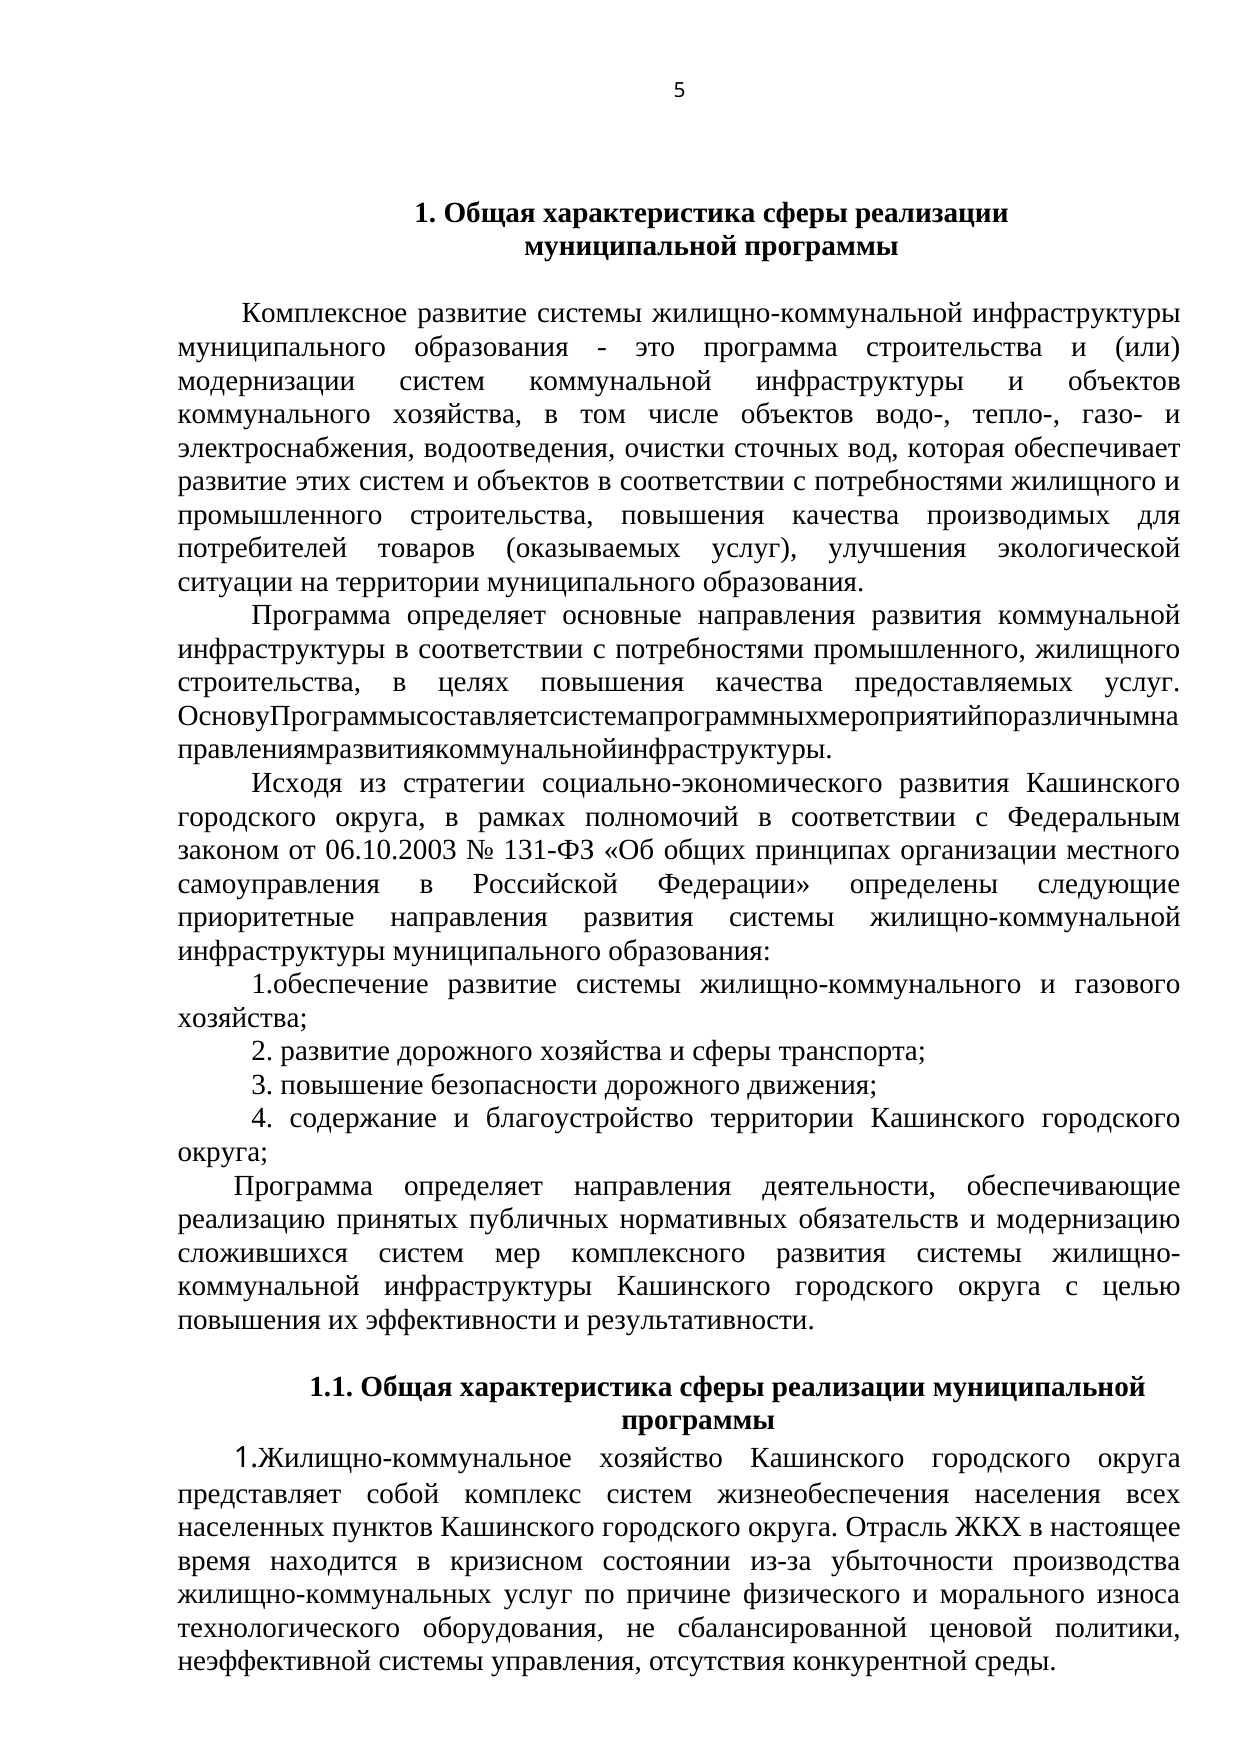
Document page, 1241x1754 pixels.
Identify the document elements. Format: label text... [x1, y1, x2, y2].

text 1.Жилищно-коммунальное хозяйство Кашинского городского округа представляет собой комплекс систем жизнеобеспечения населения всех населенных пунктов Кашинского городского округа. Отрасль ЖКХ в настоящее время находится в кризисном состоянии из-за убыточности производства жилищно-коммунальных услуг по причине физического и морального износа технологического оборудования, не сбалансированной ценовой политики, неэффективной системы управления, отсутствия конкурентной среды. [177, 1436, 1181, 1677]
text Программа определяет основные направления развития коммунальной инфраструктуры в соответствии с потребностями промышленного, жилищного строительства, в целях повышения качества предоставляемых услуг. ОсновуПрограммысоставляетсистемапрограммныхмероприятийпоразличнымнаправлениямразвитиякоммунальнойинфраструктуры. [177, 597, 1181, 765]
text Программа определяет направления деятельности, обеспечивающие реализацию принятых публичных нормативных обязательств и модернизацию сложившихся систем мер комплексного развития системы жилищно-коммунальной инфраструктуры Кашинского городского округа с целью повышения их эффективности и результативности. [177, 1168, 1181, 1335]
text Исходя из стратегии социально-экономического развития Кашинского городского округа, в рамках полномочий в соответствии с Федеральным законом от 06.10.2003 № 131-ФЗ «Об общих принципах организации местного самоуправления в Российской Федерации» определены следующие приоритетные направления развития системы жилищно-коммунальной инфраструктуры муниципального образования: [177, 765, 1181, 966]
text 1.обеспечение развитие системы жилищно-коммунального и газового хозяйства; [177, 966, 1181, 1033]
text 3. повышение безопасности дорожного движения; [177, 1067, 1181, 1101]
text Комплексное развитие системы жилищно-коммунальной инфраструктуры муниципального образования - это программа строительства и (или) модернизации систем коммунальной инфраструктуры и объектов коммунального хозяйства, в том числе объектов водо-, тепло-, газо- и электроснабжения, водоотведения, очистки сточных вод, которая обеспечивает развитие этих систем и объектов в соответствии с потребностями жилищного и промышленного строительства, повышения качества производимых для потребителей товаров (оказываемых услуг), улучшения экологической ситуации на территории муниципального образования. [177, 296, 1181, 597]
text 4. содержание и благоустройство территории Кашинского городского округа; [177, 1101, 1181, 1168]
text 1.1. Общая характеристика сферы реализации муниципальной программы [215, 1369, 1181, 1436]
text 1. Общая характеристика сферы реализации [177, 195, 1181, 228]
text 2. развитие дорожного хозяйства и сферы транспорта; [177, 1033, 1181, 1067]
text муниципальной программы [177, 228, 1181, 262]
